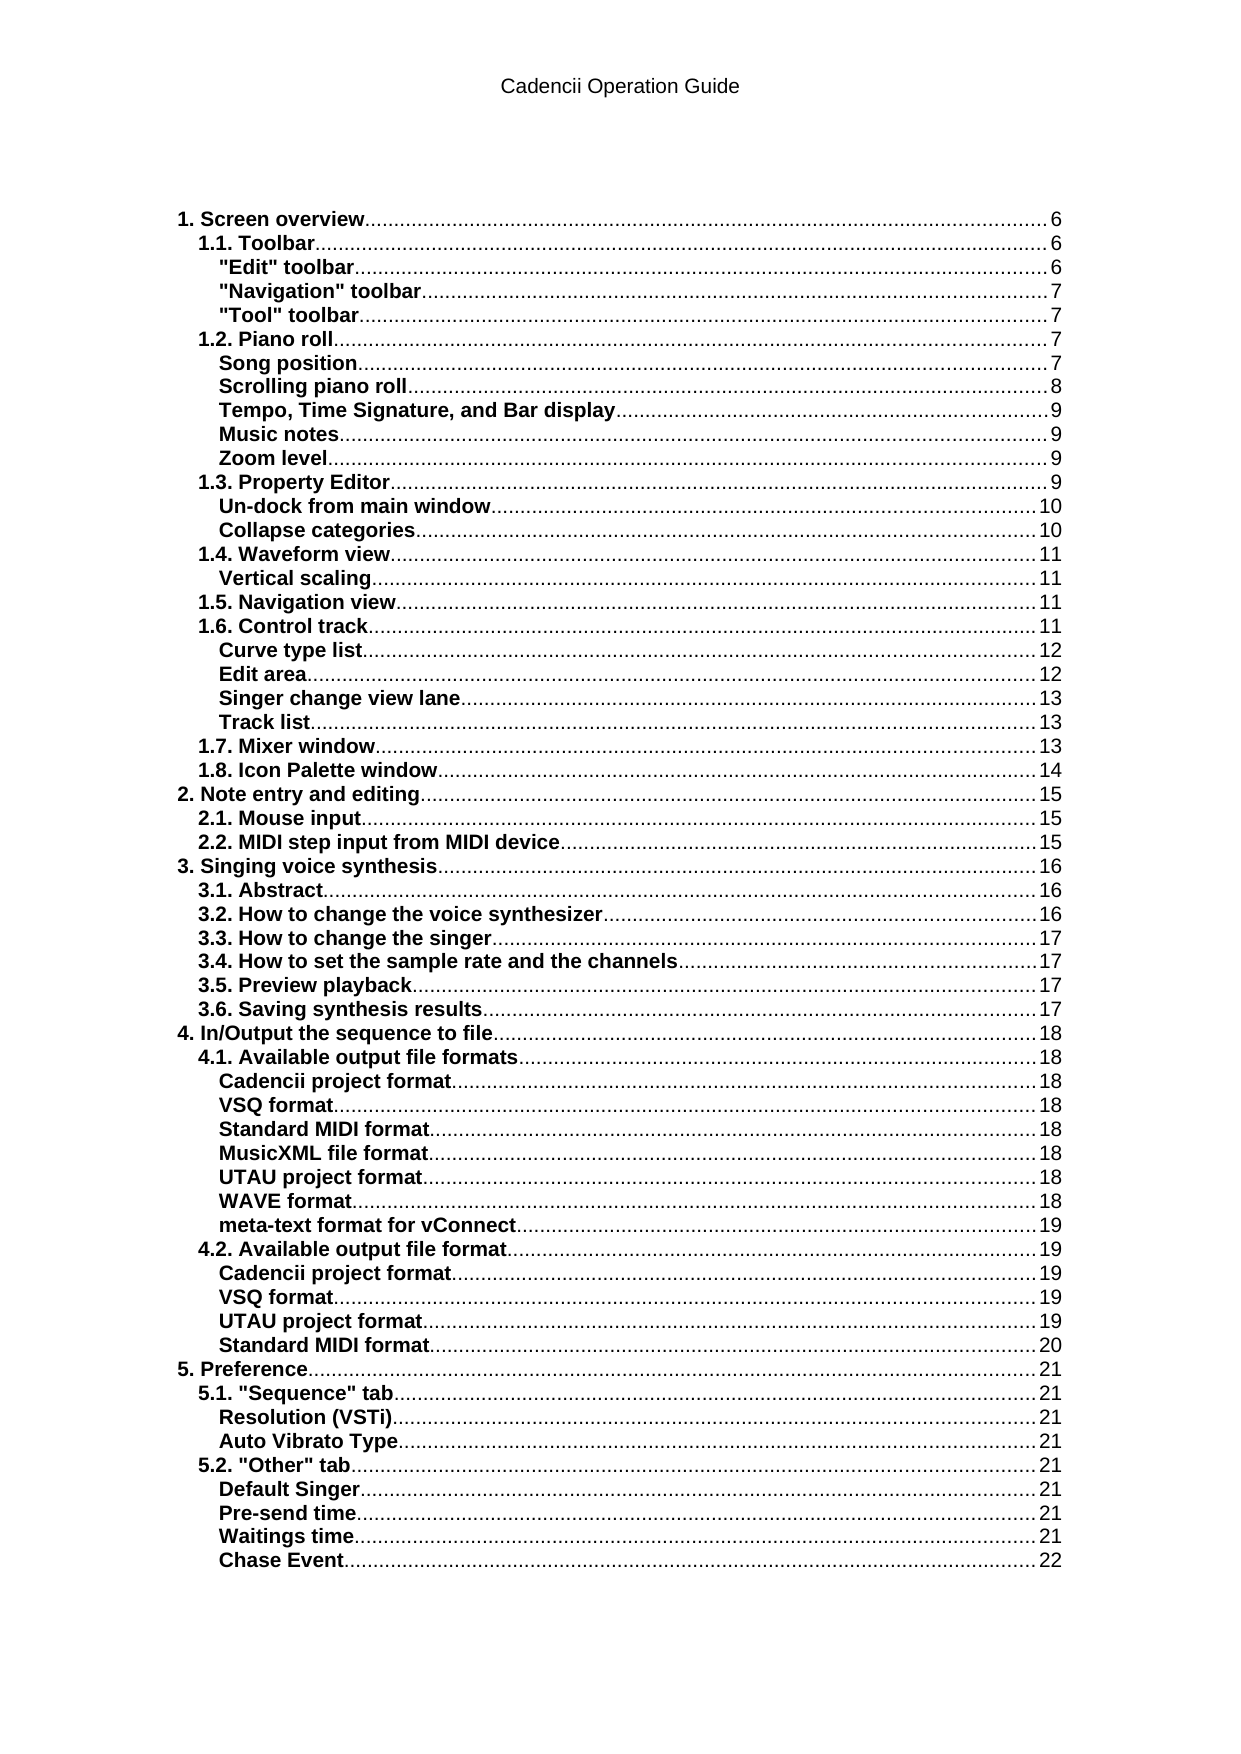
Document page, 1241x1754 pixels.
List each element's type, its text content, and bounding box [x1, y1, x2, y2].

text 3.4. How to set the sample rate and the channels 17 [198, 949, 1063, 973]
text 4. In/Output the sequence to file 18 [177, 1021, 1063, 1045]
text 4.1. Available output file formats 18 [198, 1045, 1063, 1069]
text Cadencii project format 18 [219, 1069, 1063, 1093]
text 2. Note entry and editing 15 [177, 782, 1063, 806]
text 5.1. "Sequence" tab 21 [198, 1381, 1063, 1404]
text WAVE format 18 [219, 1189, 1063, 1213]
text "Navigation" toolbar 7 [219, 278, 1063, 302]
text 1.7. Mixer window 13 [198, 734, 1063, 758]
text 1.2. Piano roll 7 [198, 326, 1063, 350]
text Collapse categories 10 [219, 518, 1063, 542]
text "Tool" toolbar 7 [219, 302, 1063, 326]
text UTAU project format 18 [219, 1165, 1063, 1189]
text 3.3. How to change the singer 17 [198, 925, 1063, 949]
text "Edit" toolbar 6 [219, 254, 1063, 278]
text Tempo, Time Signature, and Bar display 9 [219, 398, 1063, 422]
text Edit area 12 [219, 662, 1063, 686]
text Pre-send time 21 [219, 1500, 1063, 1524]
text Default Singer 21 [219, 1476, 1063, 1500]
text MusicXML file format 18 [219, 1141, 1063, 1165]
text Track list 13 [219, 710, 1063, 734]
text Curve type list 12 [219, 638, 1063, 662]
text Song position 7 [219, 350, 1063, 374]
text Auto Vibrato Type 21 [219, 1428, 1063, 1452]
text 1.8. Icon Palette window 14 [198, 758, 1063, 782]
text 1.6. Control track 11 [198, 614, 1063, 638]
text VSQ format 18 [219, 1093, 1063, 1117]
text 1.1. Toolbar 6 [198, 231, 1063, 254]
text VSQ format 19 [219, 1285, 1063, 1309]
text meta-text format for vConnect 19 [219, 1213, 1063, 1237]
text Standard MIDI format 18 [219, 1117, 1063, 1141]
text Music notes 9 [219, 422, 1063, 446]
text Waitings time 21 [219, 1524, 1063, 1548]
text 1.4. Waveform view 11 [198, 542, 1063, 566]
text Chase Event 22 [219, 1548, 1063, 1572]
text 3.5. Preview playback 17 [198, 973, 1063, 997]
text UTAU project format 19 [219, 1309, 1063, 1333]
text 1.3. Property Editor 9 [198, 470, 1063, 494]
text Resolution (VSTi) 21 [219, 1404, 1063, 1428]
text 3. Singing voice synthesis 16 [177, 853, 1063, 877]
text 5.2. "Other" tab 21 [198, 1452, 1063, 1476]
text 2.2. MIDI step input from MIDI device 15 [198, 829, 1063, 853]
text Zoom level 9 [219, 446, 1063, 470]
text 5. Preference 21 [177, 1357, 1063, 1381]
text 3.6. Saving synthesis results 17 [198, 997, 1063, 1021]
text 3.2. How to change the voice synthesizer 16 [198, 901, 1063, 925]
text 3.1. Abstract 16 [198, 877, 1063, 901]
text 4.2. Available output file format 19 [198, 1237, 1063, 1261]
text 1.5. Navigation view 11 [198, 590, 1063, 614]
text Cadencii project format 19 [219, 1261, 1063, 1285]
text 1. Screen overview 6 [177, 207, 1063, 231]
text Un-dock from main window 10 [219, 494, 1063, 518]
text Scrolling piano roll 8 [219, 374, 1063, 398]
text Standard MIDI format 20 [219, 1333, 1063, 1357]
text 2.1. Mouse input 15 [198, 806, 1063, 829]
text Singer change view lane 13 [219, 686, 1063, 710]
text Vertical scaling 11 [219, 566, 1063, 590]
